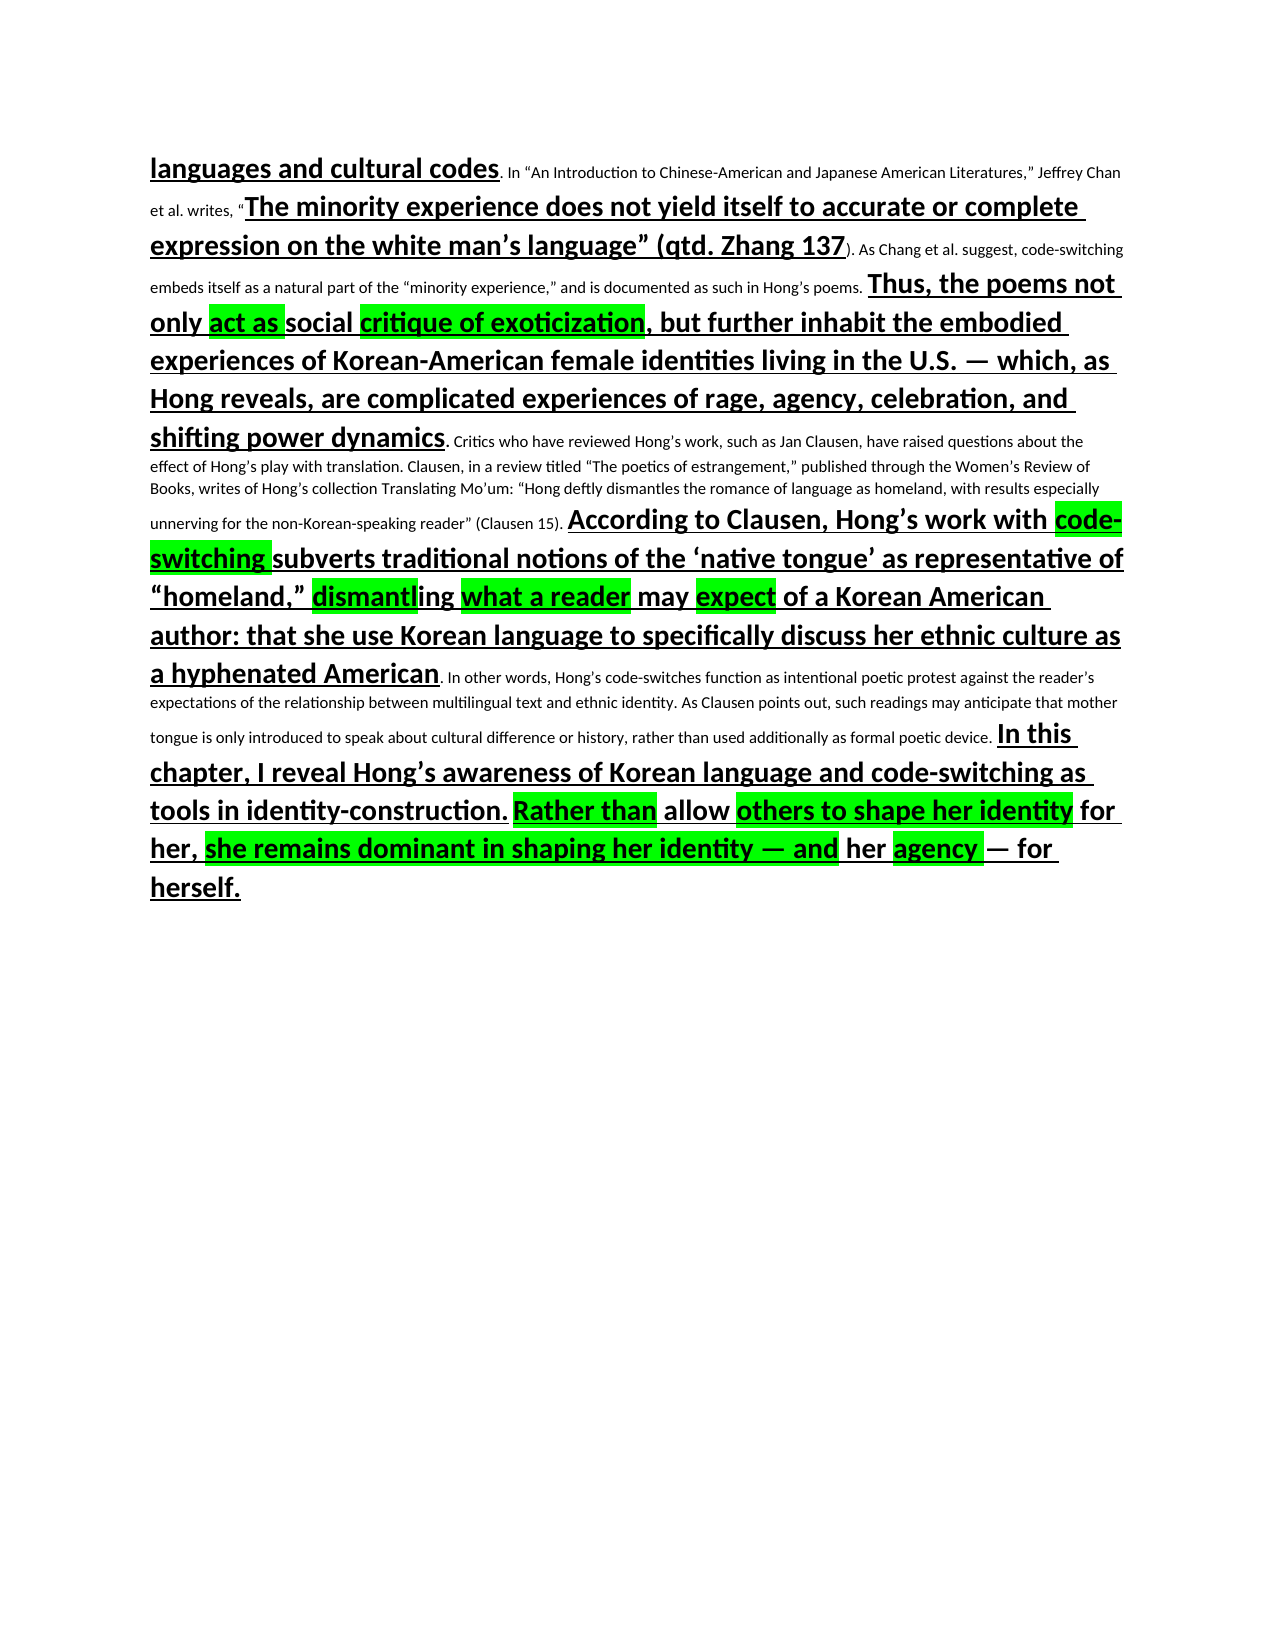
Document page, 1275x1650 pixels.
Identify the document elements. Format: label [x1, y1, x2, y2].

text [150, 150, 1125, 905]
